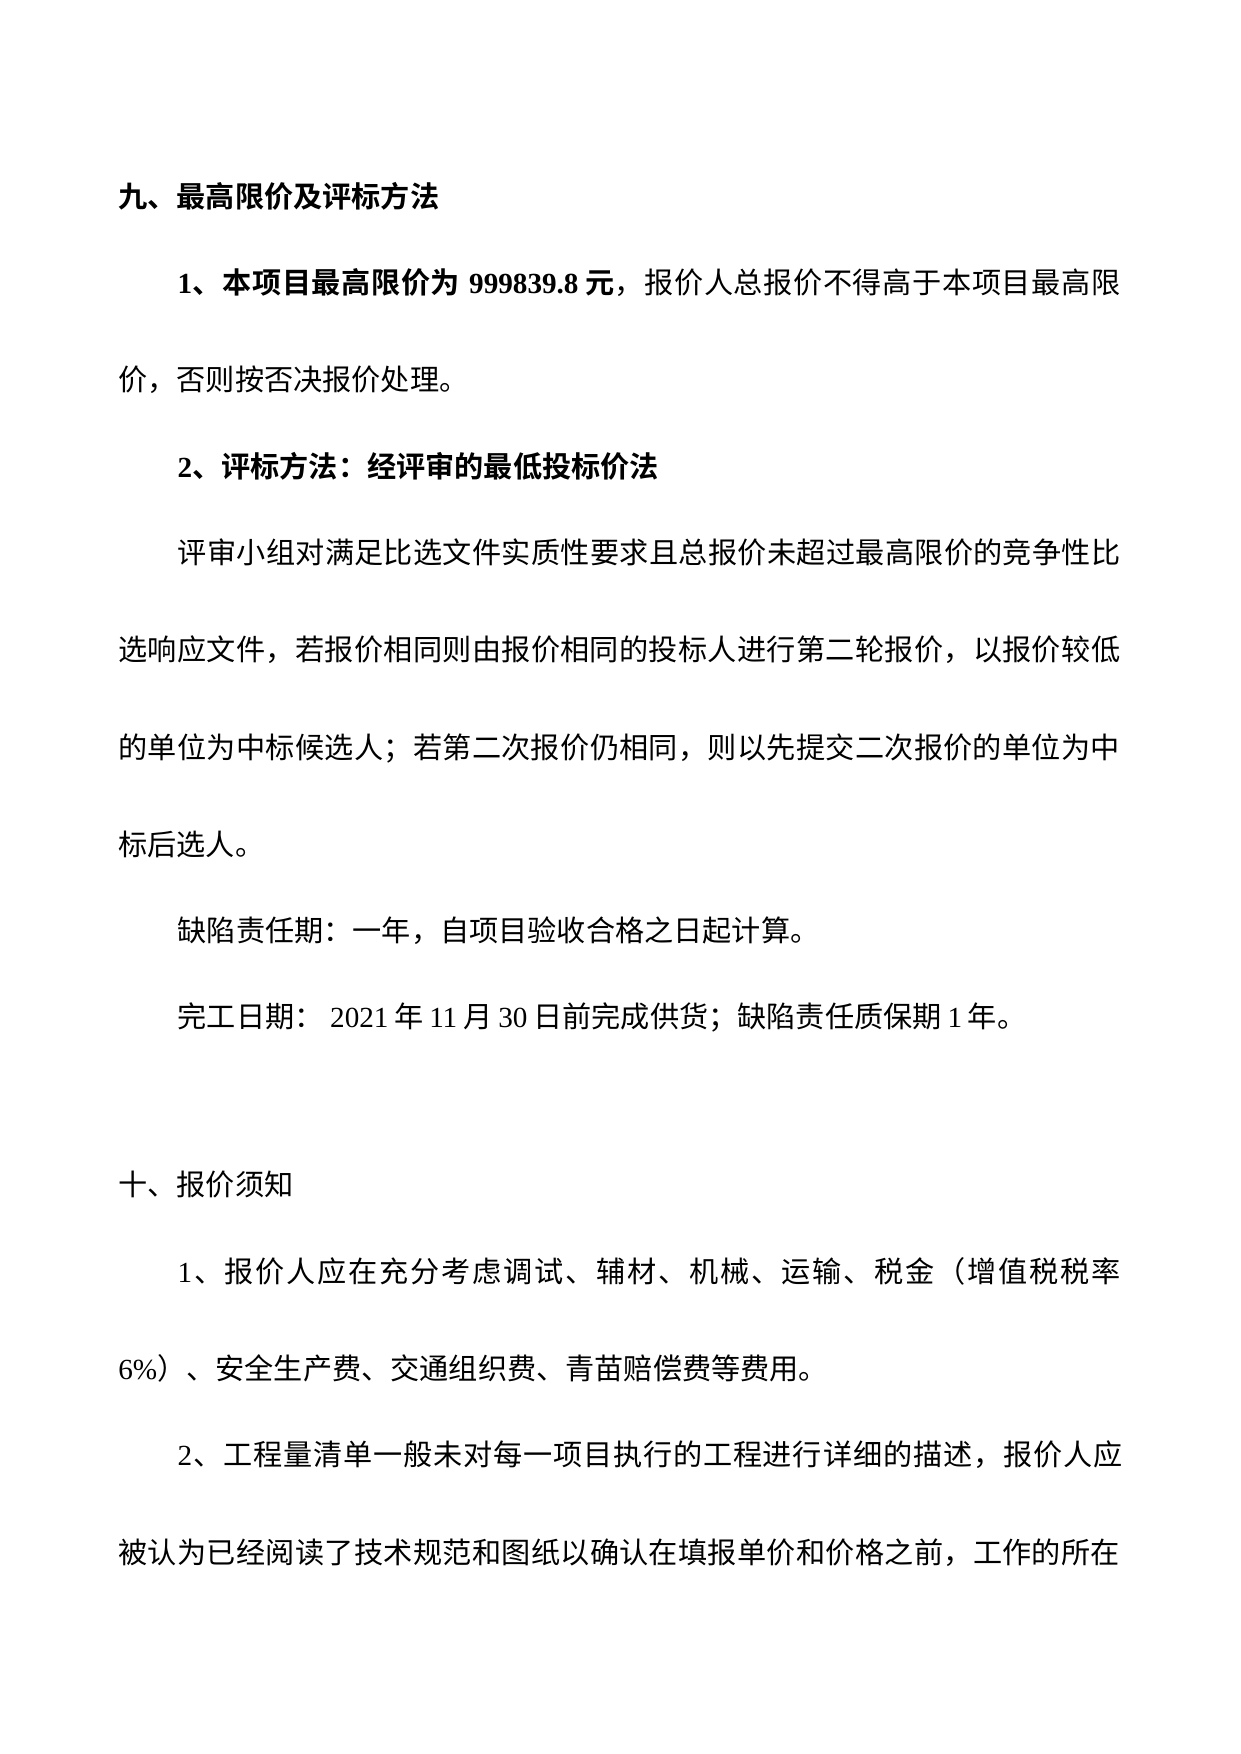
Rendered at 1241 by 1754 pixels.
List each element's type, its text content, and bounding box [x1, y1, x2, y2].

text 完工日期： 2021年11月30日前完成供货；缺陷责任质保期1年。 [118, 983, 1122, 1048]
text 缺陷责任期：一年，自项目验收合格之日起计算。 [118, 897, 1122, 962]
text 九、最高限价及评标方法 [118, 162, 1122, 227]
text 评审小组对满足比选文件实质性要求且总报价未超过最高限价的竞争性比选响应文件，若报价相同则由报价相同的投标人进行第二轮报价，以报价较低的单位为中标候选人；若第二次报价仍相同，则以先提交二次报价的单位为中标后选人。 [118, 518, 1122, 875]
text 2、评标方法：经评审的最低投标价法 [118, 432, 1122, 497]
text 1、本项目最高限价为 999839.8元，报价人总报价不得高于本项目最高限价，否则按否决报价处理。 [118, 248, 1122, 411]
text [118, 1420, 1122, 1583]
text 1、报价人应在充分考虑调试、辅材、机械、运输、税金（增值税税率6%）、安全生产费、交通组织费、青苗赔偿费等费用。 [118, 1237, 1122, 1399]
text 十、报价须知 [118, 1151, 1122, 1216]
